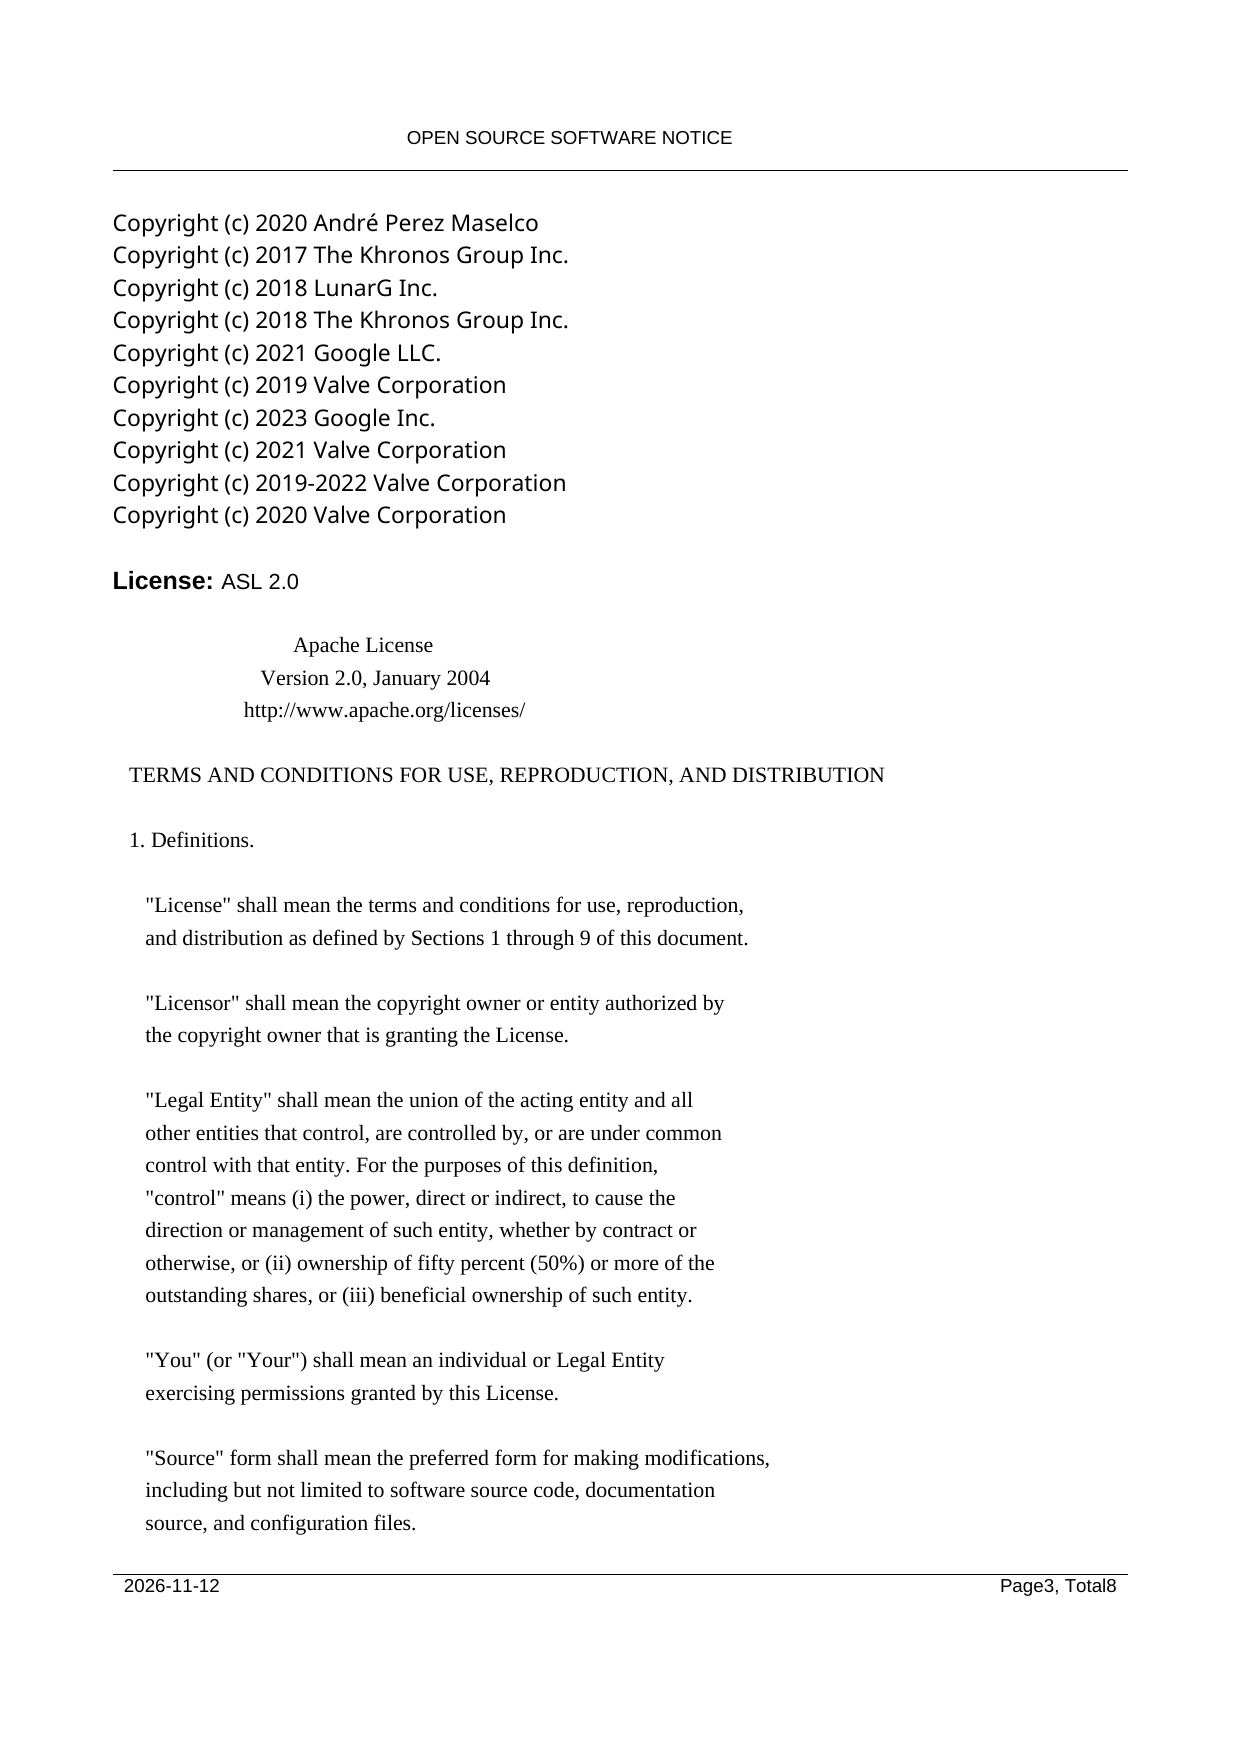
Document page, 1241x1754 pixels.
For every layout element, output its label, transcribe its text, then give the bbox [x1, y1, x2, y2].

text License: ASL 2.0 [112, 564, 1128, 596]
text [112, 596, 1128, 1539]
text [112, 206, 1128, 564]
